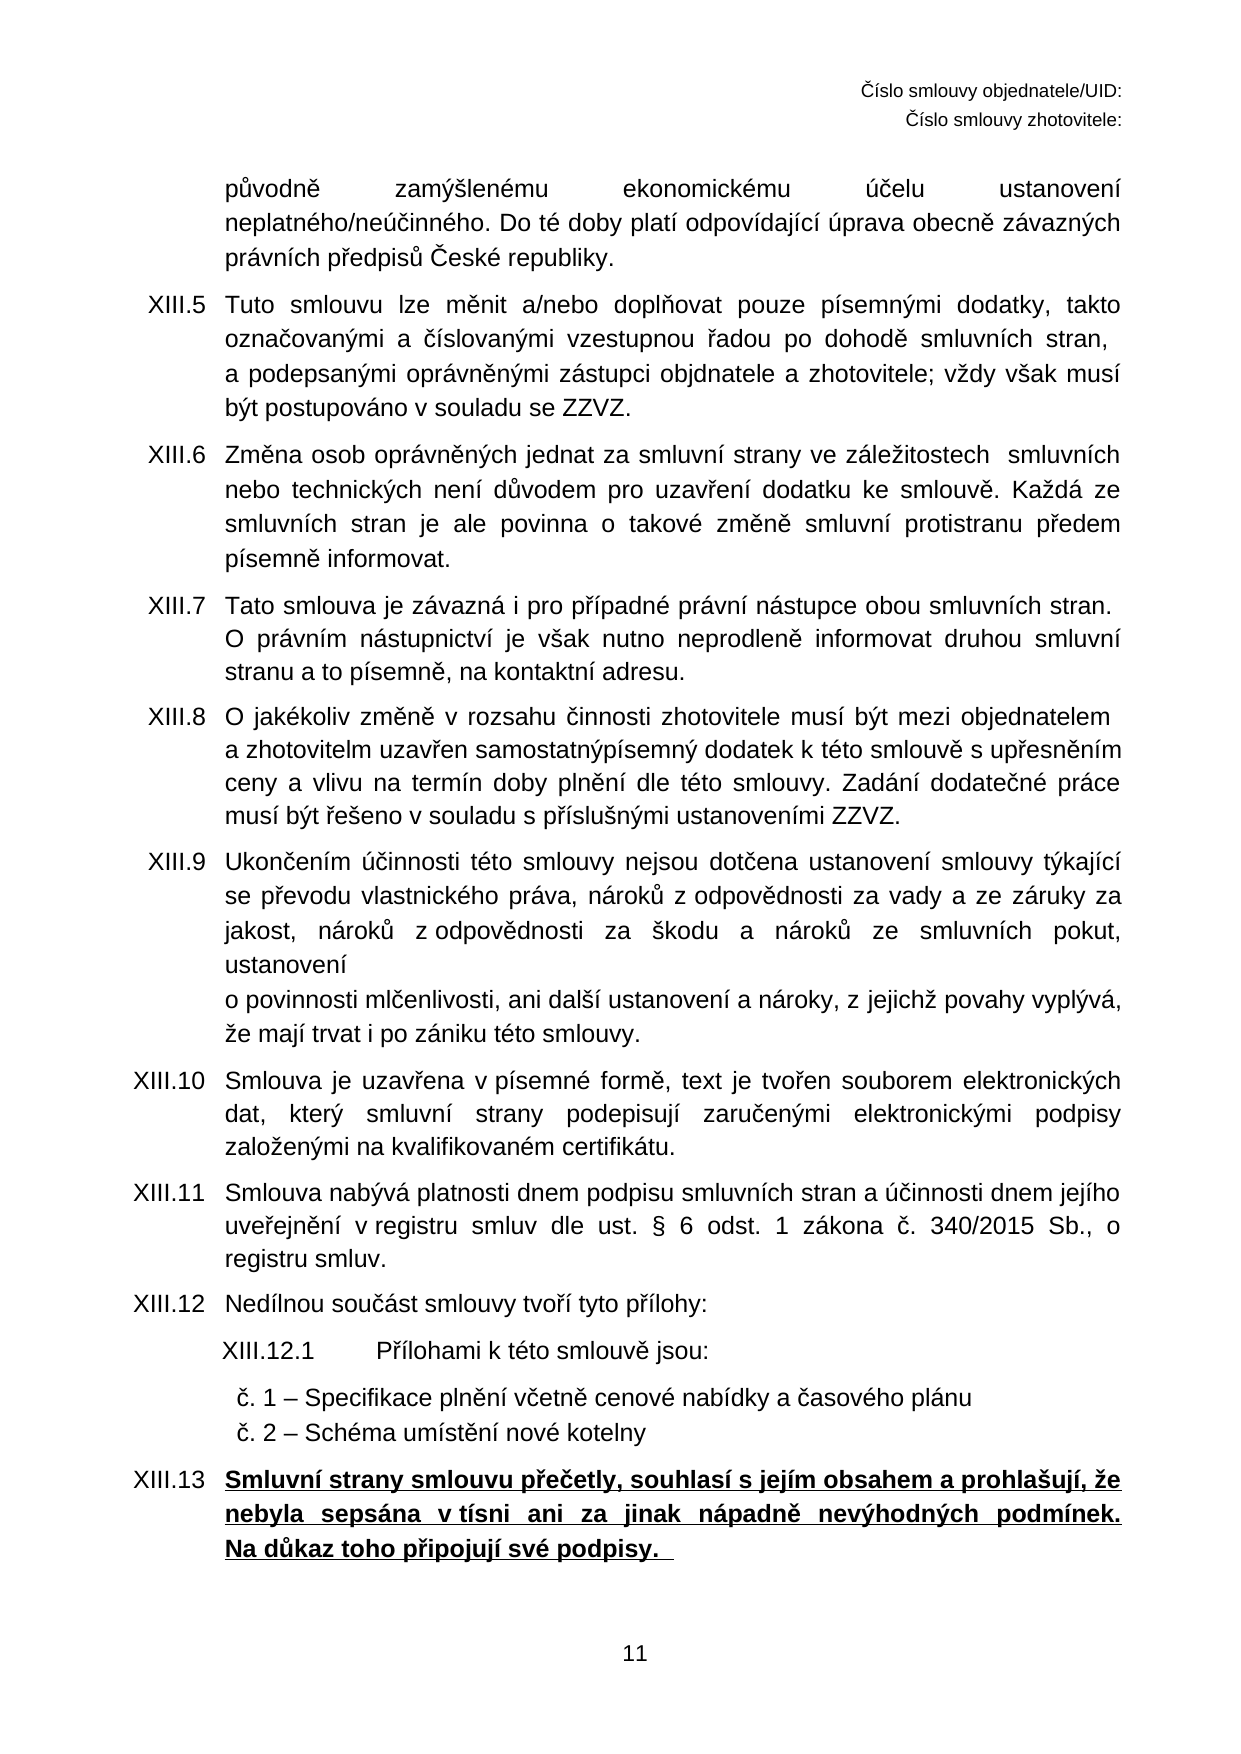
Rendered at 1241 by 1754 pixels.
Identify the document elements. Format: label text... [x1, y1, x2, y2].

list Změna osob oprávněných jednat za smluvní strany ve záležitostech smluvních nebo technických není důvodem pro uzavření dodatku ke smlouvě. Každá ze smluvních stran je ale povinna o takové změně smluvní protistranu předem písemně informovat. [148, 440, 1122, 572]
list Smlouva nabývá platnosti dnem podpisu smluvních stran a účinnosti dnem jejího uveřejnění v registru smluv dle ust. § 6 odst. 1 zákona č. 340/2015 Sb., o registru smluv. [133, 1178, 1122, 1272]
list Smlouva je uzavřena v písemné formě, text je tvořen souborem elektronických dat, který smluvní strany podepisují zaručenými elektronickými podpisy založenými na kvalifikovaném certifikátu. [133, 1066, 1122, 1161]
list Smluvní strany smlouvu přečetly, souhlasí s jejím obsahem a prohlašují, že nebyla sepsána v tísni ani za jinak nápadně nevýhodných podmínek. Na důkaz toho připojují své podpisy. [133, 1465, 1122, 1562]
list Tato smlouva je závazná i pro případné právní nástupce obou smluvních stran. O právním nástupnictví je však nutno neprodleně informovat druhou smluvní stranu a to písemně, na kontaktní adresu. [148, 591, 1122, 685]
list č. 2 – Schéma umístění nové kotelny [236, 1418, 1122, 1446]
list Přílohami k této smlouvě jsou: [222, 1336, 1122, 1365]
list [148, 174, 1122, 272]
list Tuto smlouvu lze měnit a/nebo doplňovat pouze písemnými dodatky, takto označovanými a číslovanými vzestupnou řadou po dohodě smluvních stran, a podepsanými oprávněnými zástupci objdnatele a zhotovitele; vždy však musí být postupováno v souladu se ZZVZ. [148, 290, 1122, 422]
list č. 1 – Specifikace plnění včetně cenové nabídky a časového plánu [236, 1383, 1122, 1412]
list O jakékoliv změně v rozsahu činnosti zhotovitele musí být mezi objednatelem a zhotovitelm uzavřen samostatnýpísemný dodatek k této smlouvě s upřesněním ceny a vlivu na termín doby plnění dle této smlouvy. Zadání dodatečné práce musí být řešeno v souladu s příslušnými ustanoveními ZZVZ. [148, 702, 1122, 830]
list Nedílnou součást smlouvy tvoří tyto přílohy: [133, 1289, 1122, 1318]
list Ukončením účinnosti této smlouvy nejsou dotčena ustanovení smlouvy týkající se převodu vlastnického práva, nároků z odpovědnosti za vady a ze záruky za jakost, nároků z odpovědnosti za škodu a nároků ze smluvních pokut, ustanovení o povinnosti mlčenlivosti, ani další ustanovení a nároky, z jejichž povahy vyplývá, že mají trvat i po zániku této smlouvy. [148, 847, 1122, 1048]
